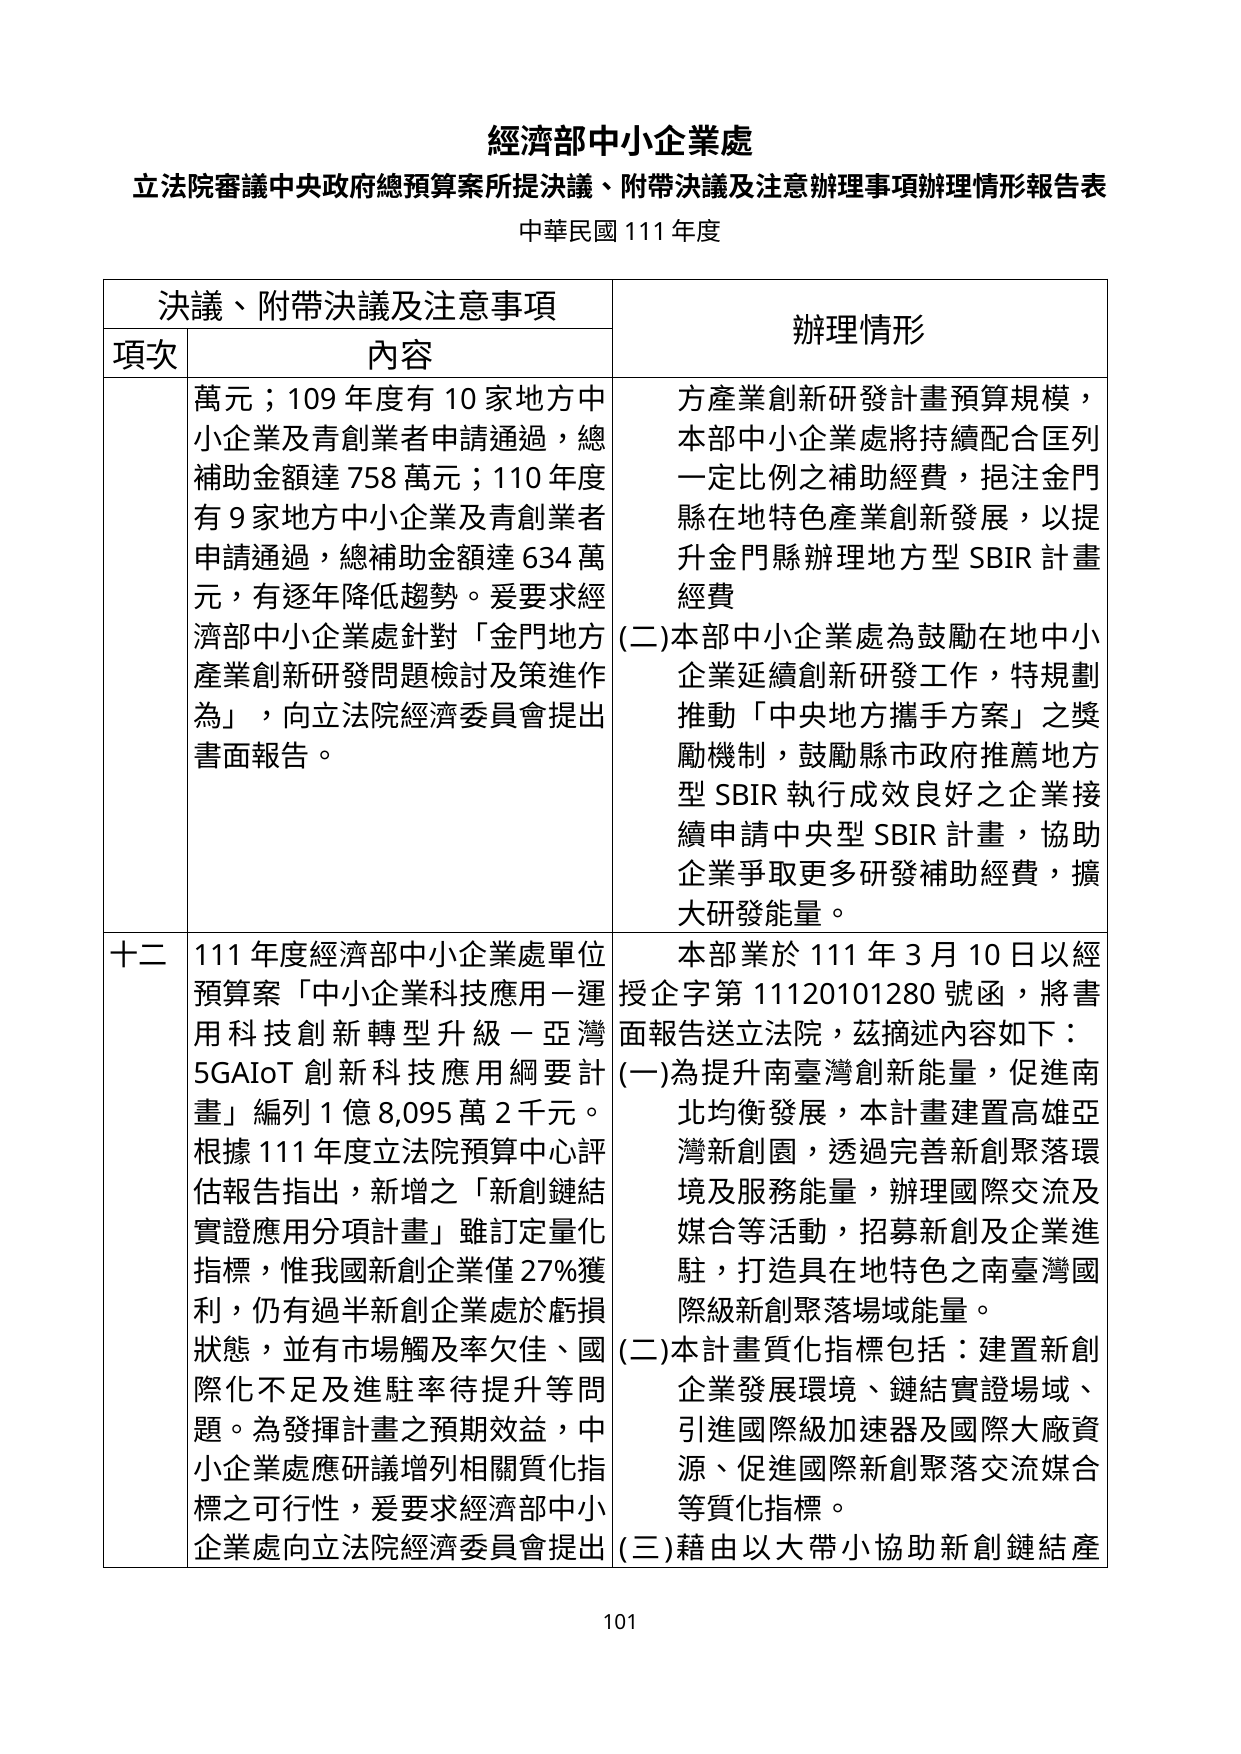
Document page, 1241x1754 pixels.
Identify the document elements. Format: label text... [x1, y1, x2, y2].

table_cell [188, 378, 612, 932]
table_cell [613, 933, 1107, 1567]
table_cell [104, 378, 187, 932]
table_header 決議、附帶決議及注意事項 [104, 280, 612, 328]
table_cell 內容 [188, 329, 612, 377]
table_cell [104, 933, 187, 1567]
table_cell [613, 378, 1107, 932]
table_cell 項次 [104, 329, 187, 377]
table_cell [188, 933, 612, 1567]
table_header 辦理情形 [613, 280, 1107, 377]
